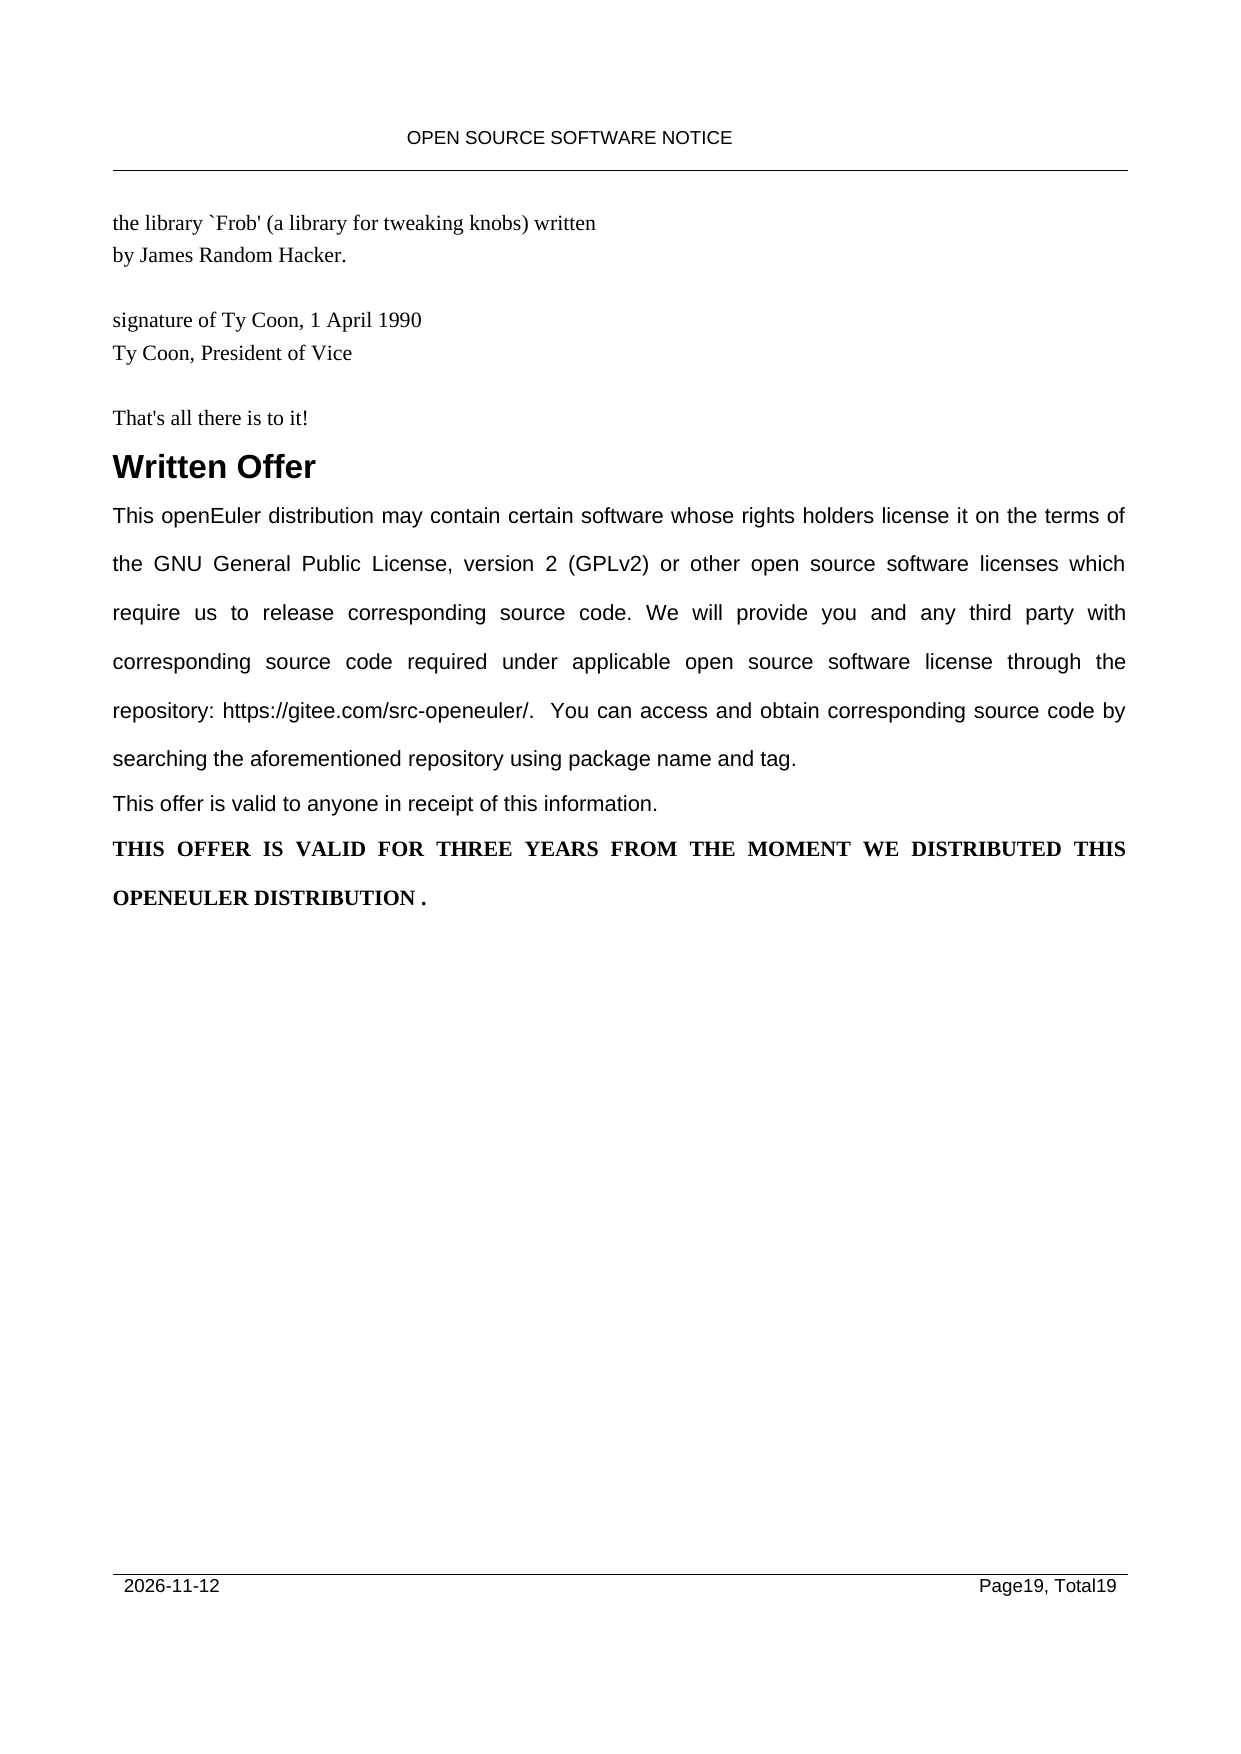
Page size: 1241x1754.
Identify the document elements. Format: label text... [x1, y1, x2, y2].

text THIS OFFER IS VALID FOR THREE YEARS FROM THE MOMENT WE DISTRIBUTED THIS OPENEULER DISTRIBUTION . [112, 833, 1128, 914]
text Written Offer [112, 434, 1128, 499]
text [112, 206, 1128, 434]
text This offer is valid to anyone in receipt of this information. [112, 788, 1128, 820]
text This openEuler distribution may contain certain software whose rights holders license it on the terms of the GNU General Public License, version 2 (GPLv2) or other open source software licenses which require us to release corresponding source code. We will provide you and any third party with corresponding source code required under applicable open source software license through the repository: https://gitee.com/src-openeuler/. You can access and obtain corresponding source code by searching the aforementioned repository using package name and tag. [112, 499, 1128, 775]
